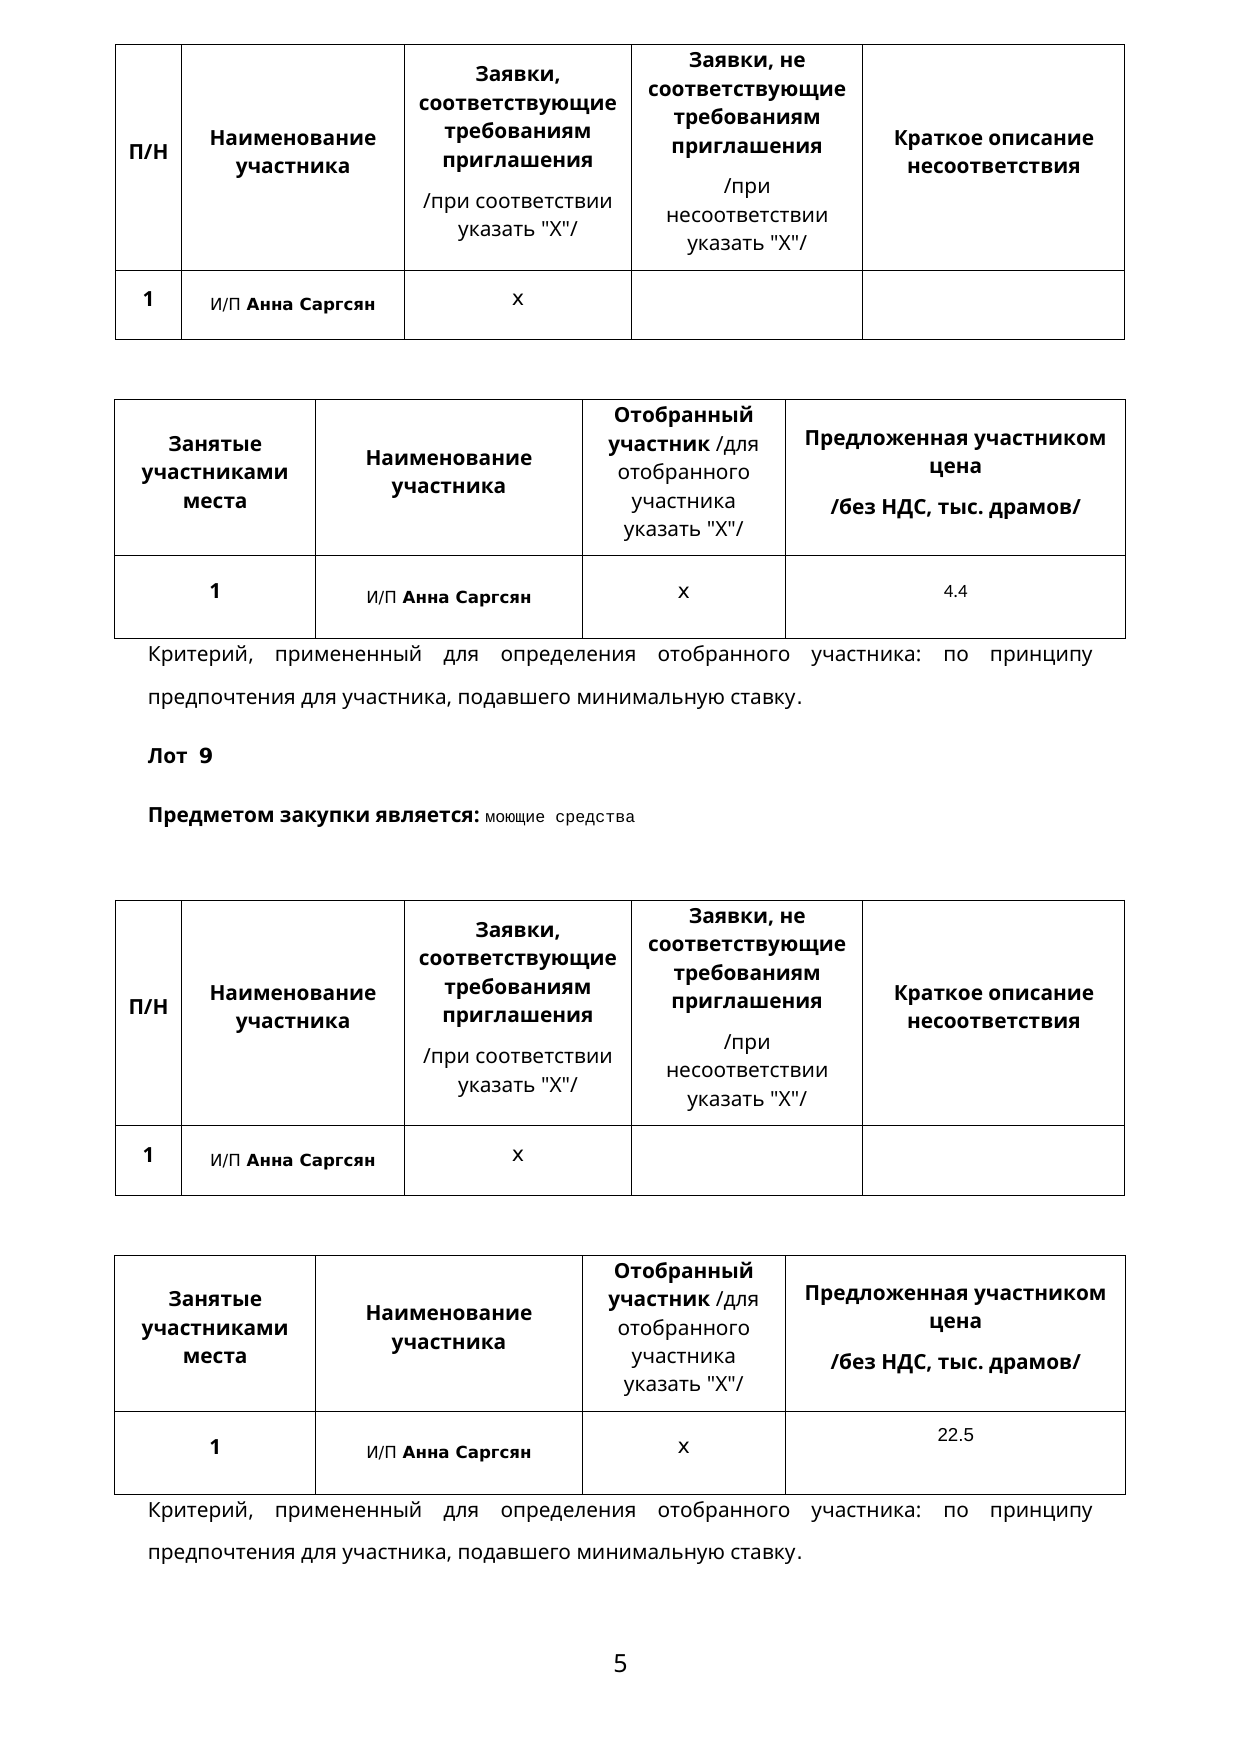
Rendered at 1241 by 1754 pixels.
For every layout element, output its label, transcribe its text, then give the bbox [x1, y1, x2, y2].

table_header П/Н [116, 901, 181, 1125]
table_cell И/П Анна Саргсян [316, 556, 582, 638]
table_cell [863, 1126, 1124, 1194]
text Критерий, примененный для определения отобранного участника: по принципу предпочтения для участника, подавшего минимальную ставку. [148, 639, 1092, 710]
table_cell x [583, 1412, 785, 1494]
table_header Краткое описание несоответствия [863, 901, 1124, 1125]
table_header Заявки, соответствующие требованиям приглашения /при соответствии указать "X"/ [405, 901, 631, 1125]
table_header Заявки, не соответствующие требованиям приглашения /при несоответствии указать "X"/ [632, 901, 862, 1125]
text Предметом закупки является: моющие средства [148, 800, 1092, 829]
table_cell x [405, 271, 631, 339]
table_header Наименование участника [182, 45, 404, 269]
table_cell 4.4 [786, 556, 1125, 638]
table_cell 1 [115, 556, 315, 638]
table_header Заявки, не соответствующие требованиям приглашения /при несоответствии указать "X"/ [632, 45, 862, 269]
text Критерий, примененный для определения отобранного участника: по принципу предпочтения для участника, подавшего минимальную ставку. [148, 1495, 1092, 1566]
table_cell [632, 271, 862, 339]
table_header Отобранный участник /для отобранного участника указать "X"/ [583, 1256, 785, 1411]
table_cell [863, 271, 1124, 339]
table_header П/Н [116, 45, 181, 269]
text Лот 9 [148, 741, 1092, 769]
table_header Наименование участника [316, 400, 582, 555]
table_header Занятые участниками места [115, 1256, 315, 1411]
table_header Отобранный участник /для отобранного участника указать "X"/ [583, 400, 785, 555]
table_header Заявки, соответствующие требованиям приглашения /при соответствии указать "X"/ [405, 45, 631, 269]
table_cell 1 [115, 1412, 315, 1494]
table_cell [632, 1126, 862, 1194]
table_cell И/П Анна Саргсян [316, 1412, 582, 1494]
table_cell x [583, 556, 785, 638]
table_cell И/П Анна Саргсян [182, 271, 404, 339]
table_cell 1 [116, 271, 181, 339]
table_header Предложенная участником цена /без НДС, тыс. драмов/ [786, 400, 1125, 555]
table_cell И/П Анна Саргсян [182, 1126, 404, 1194]
table_header Предложенная участником цена /без НДС, тыс. драмов/ [786, 1256, 1125, 1411]
table_cell 22.5 [786, 1412, 1125, 1494]
table_header Занятые участниками места [115, 400, 315, 555]
table_header Краткое описание несоответствия [863, 45, 1124, 269]
table_header Наименование участника [316, 1256, 582, 1411]
table_cell 1 [116, 1126, 181, 1194]
table_header Наименование участника [182, 901, 404, 1125]
table_cell x [405, 1126, 631, 1194]
